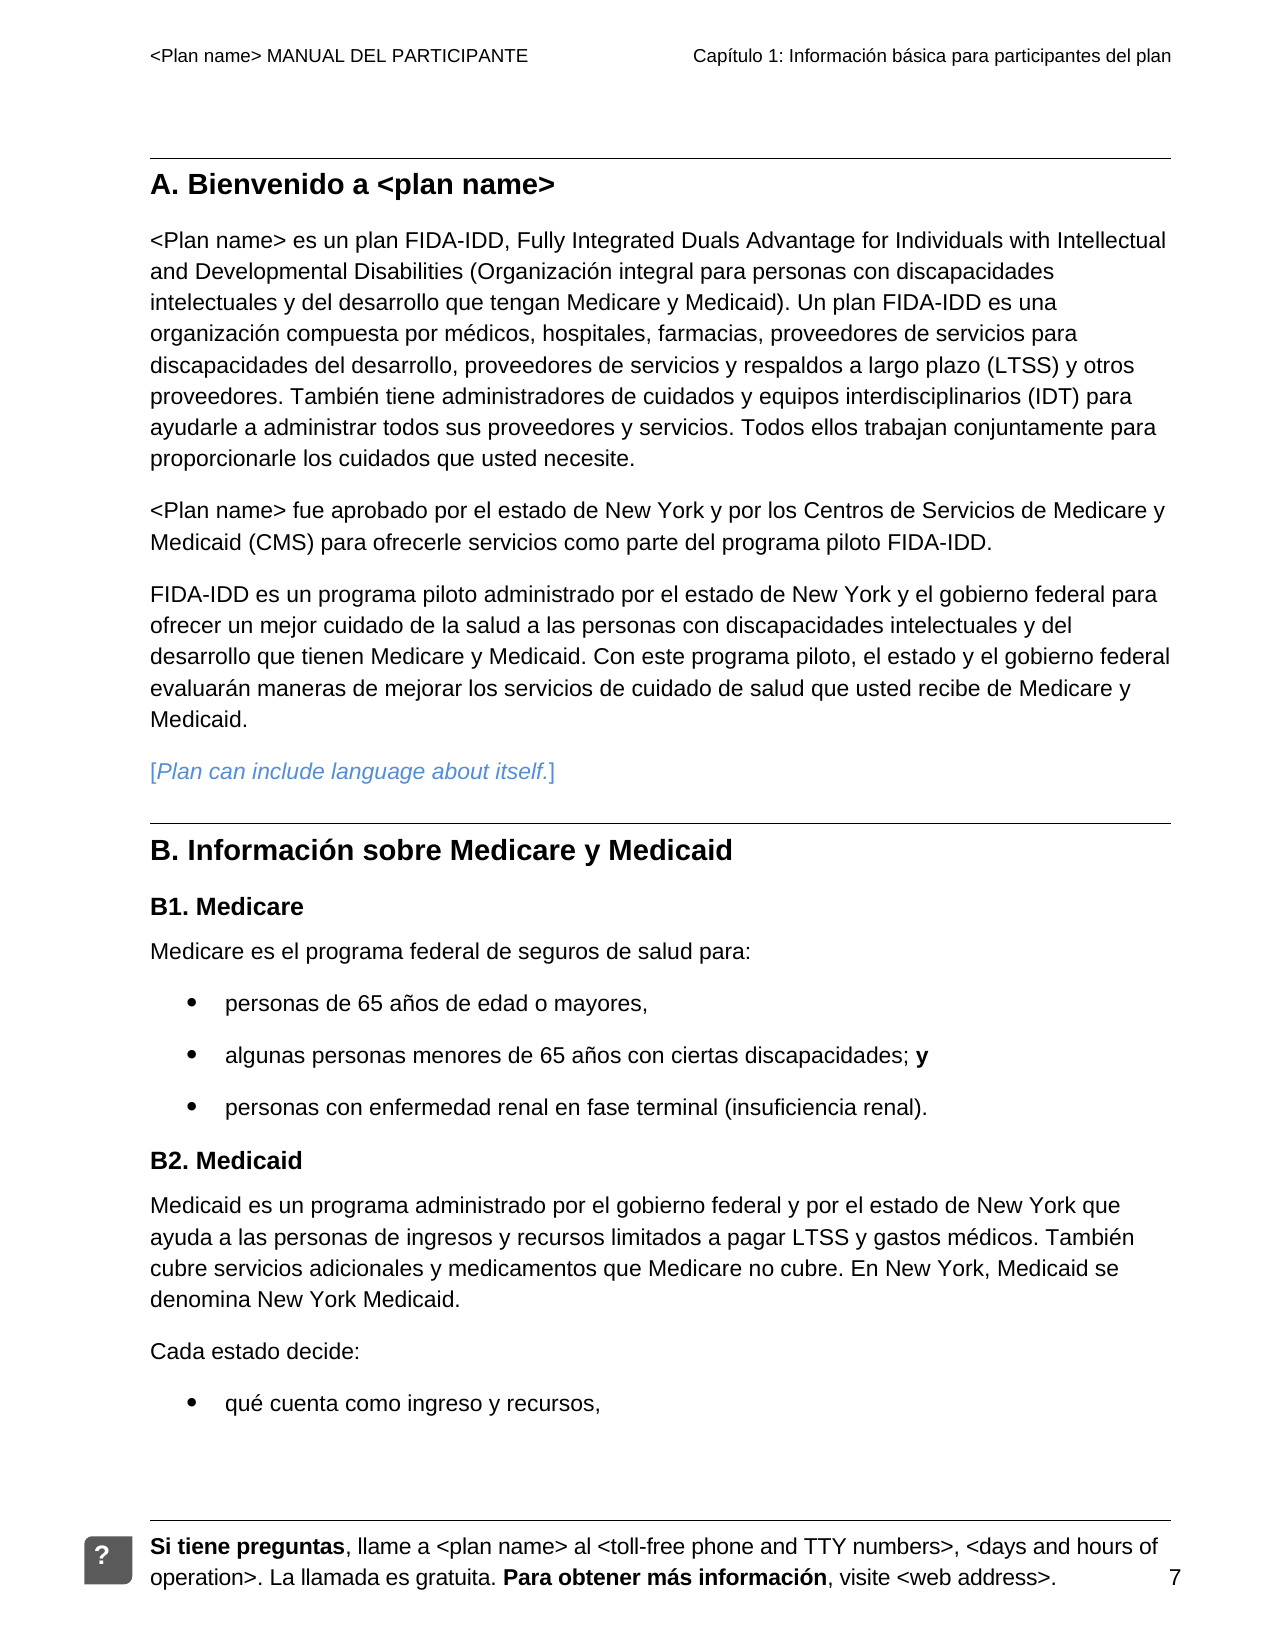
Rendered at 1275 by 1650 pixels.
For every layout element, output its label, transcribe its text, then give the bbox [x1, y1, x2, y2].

text [Plan can include language about itself.] [150, 754, 1171, 786]
list personas con enfermedad renal en fase terminal (insuficiencia renal). [187, 1091, 1096, 1122]
subtitle Bienvenido a <plan name> [150, 159, 1171, 202]
text Medicaid es un programa administrado por el gobierno federal y por el estado de New York que ayuda a las personas de ingresos y recursos limitados a pagar LTSS y gastos médicos. También cubre servicios adicionales y medicamentos que Medicare no cubre. En New York, Medicaid se denomina New York Medicaid. [150, 1189, 1171, 1314]
text FIDA-IDD es un programa piloto administrado por el estado de New York y el gobierno federal para ofrecer un mejor cuidado de la salud a las personas con discapacidades intelectuales y del desarrollo que tienen Medicare y Medicaid. Con este programa piloto, el estado y el gobierno federal evaluarán maneras de mejorar los servicios de cuidado de salud que usted recibe de Medicare y Medicaid. [150, 577, 1171, 733]
text Cada estado decide: [150, 1334, 1171, 1366]
text Medicare es el programa federal de seguros de salud para: [150, 934, 1171, 966]
text <Plan name> es un plan FIDA-IDD, Fully Integrated Duals Advantage for Individuals with Intellectual and Developmental Disabilities (Organización integral para personas con discapacidades intelectuales y del desarrollo que tengan Medicare y Medicaid). Un plan FIDA-IDD es una organización compuesta por médicos, hospitales, farmacias, proveedores de servicios para discapacidades del desarrollo, proveedores de servicios y respaldos a largo plazo (LTSS) y otros proveedores. También tiene administradores de cuidados y equipos interdisciplinarios (IDT) para ayudarle a administrar todos sus proveedores y servicios. Todos ellos trabajan conjuntamente para proporcionarle los cuidados que usted necesite. [150, 223, 1171, 473]
subtitle B1. Medicare [150, 889, 1096, 922]
subtitle B2. Medicaid [150, 1143, 1096, 1176]
list algunas personas menores de 65 años con ciertas discapacidades; y [187, 1039, 1096, 1070]
subtitle Información sobre Medicare y Medicaid [150, 824, 1171, 868]
list qué cuenta como ingreso y recursos, [187, 1387, 1171, 1418]
list personas de 65 años de edad o mayores, [187, 987, 1096, 1018]
text <Plan name> fue aprobado por el estado de New York y por los Centros de Servicios de Medicare y Medicaid (CMS) para ofrecerle servicios como parte del programa piloto FIDA-IDD. [150, 494, 1171, 556]
